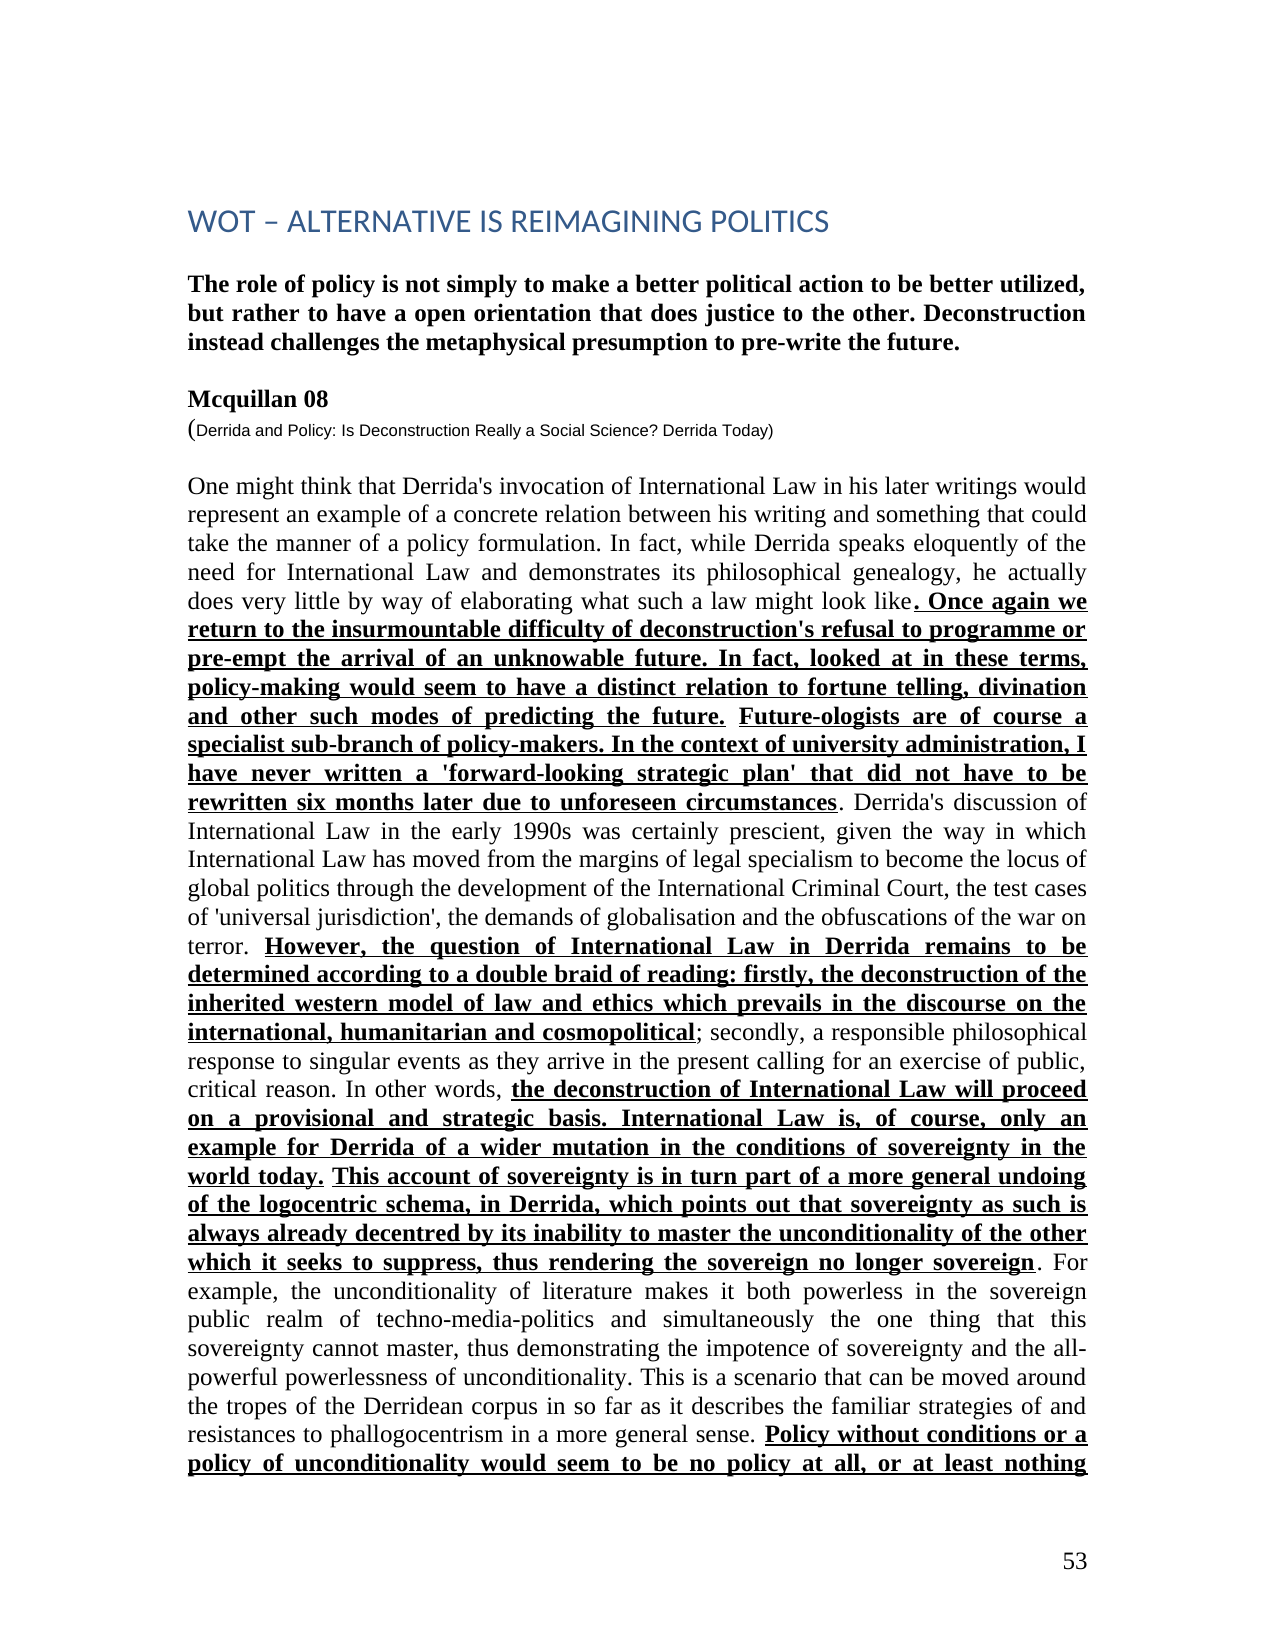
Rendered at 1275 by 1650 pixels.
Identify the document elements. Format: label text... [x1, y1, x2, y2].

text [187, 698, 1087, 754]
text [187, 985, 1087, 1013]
text The role of policy is not simply to make a better political action to be better utilized, but rather to have a open orientation that does justice to the other. Deconstruction instead challenges the metaphysical presumption to pre-write the future. [187, 269, 1087, 356]
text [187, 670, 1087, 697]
text (Derrida and Policy: Is Deconstruction Really a Social Science? Derrida Today) [187, 413, 1087, 442]
subtitle WOT – ALTERNATIVE IS REIMAGINING POLITICS [187, 200, 1087, 241]
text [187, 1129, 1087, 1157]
text Mcquillan 08 [187, 384, 1087, 413]
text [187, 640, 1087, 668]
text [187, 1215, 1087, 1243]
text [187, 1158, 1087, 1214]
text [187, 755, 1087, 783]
